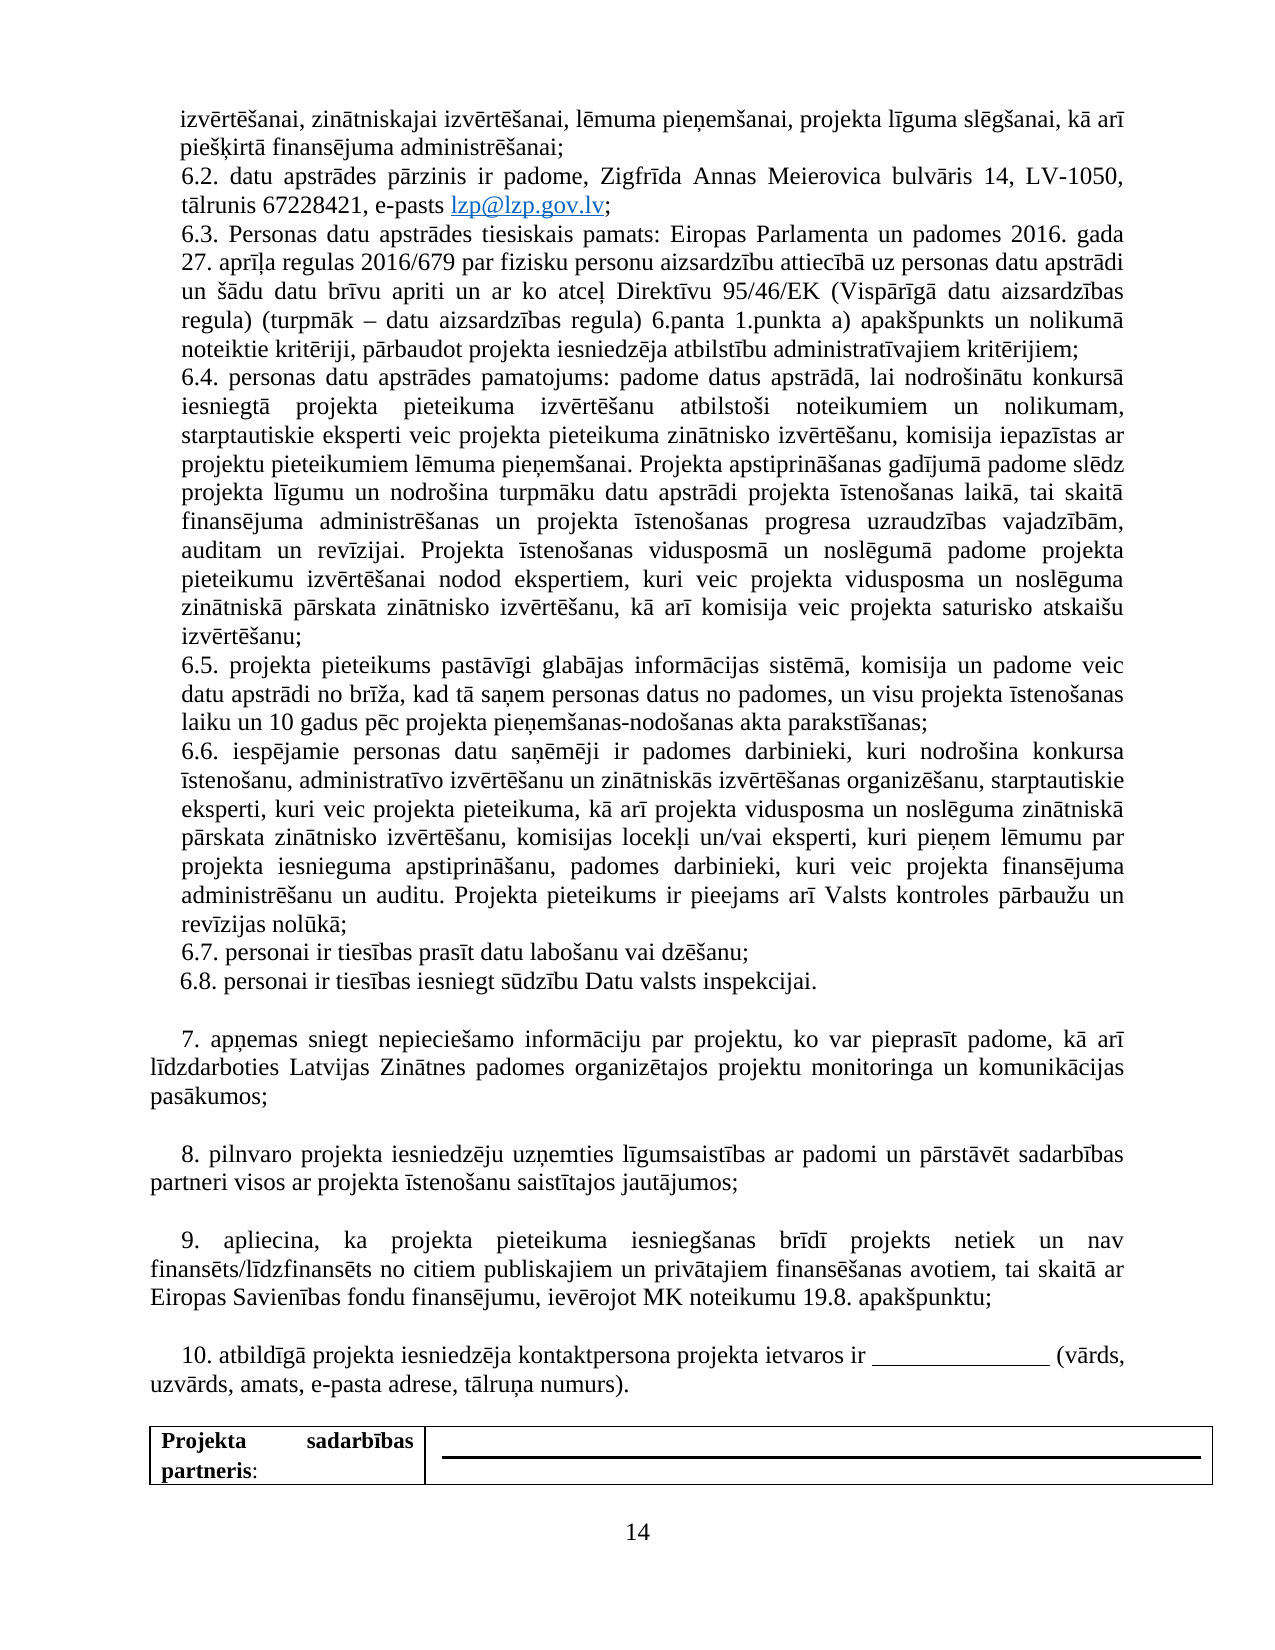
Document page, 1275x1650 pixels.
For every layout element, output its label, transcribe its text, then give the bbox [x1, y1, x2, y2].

text 6.3. Personas datu apstrādes tiesiskais pamats: Eiropas Parlamenta un padomes 2016. gada 27. aprīļa regulas 2016/679 par fizisku personu aizsardzību attiecībā uz personas datu apstrādi un šādu datu brīvu apriti un ar ko atceļ Direktīvu 95/46/EK (Vispārīgā datu aizsardzības regula) (turpmāk – datu aizsardzības regula) 6.panta 1.punkta a) apakšpunkts un nolikumā noteiktie kritēriji, pārbaudot projekta iesniedzēja atbilstību administratīvajiem kritērijiem; [181, 219, 1125, 362]
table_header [151, 1427, 424, 1484]
text 6.2. datu apstrādes pārzinis ir padome, Zigfrīda Annas Meierovica bulvāris 14, LV-1050, tālrunis 67228421, e-pasts lzp@lzp.gov.lv; [181, 161, 1125, 219]
text 6.6. iespējamie personas datu saņēmēji ir padomes darbinieki, kuri nodrošina konkursa īstenošanu, administratīvo izvērtēšanu un zinātniskās izvērtēšanas organizēšanu, starptautiskie eksperti, kuri veic projekta pieteikuma, kā arī projekta vidusposma un noslēguma zinātniskā pārskata zinātnisko izvērtēšanu, komisijas locekļi un/vai eksperti, kuri pieņem lēmumu par projekta iesnieguma apstiprināšanu, padomes darbinieki, kuri veic projekta finansējuma administrēšanu un auditu. Projekta pieteikums ir pieejams arī Valsts kontroles pārbaužu un revīzijas nolūkā; [181, 736, 1125, 937]
text 6.7. personai ir tiesības prasīt datu labošanu vai dzēšanu; [181, 937, 1125, 966]
text 6.4. personas datu apstrādes pamatojums: padome datus apstrādā, lai nodrošinātu konkursā iesniegtā projekta pieteikuma izvērtēšanu atbilstoši noteikumiem un nolikumam, starptautiskie eksperti veic projekta pieteikuma zinātnisko izvērtēšanu, komisija iepazīstas ar projektu pieteikumiem lēmuma pieņemšanai. Projekta apstiprināšanas gadījumā padome slēdz projekta līgumu un nodrošina turpmāku datu apstrādi projekta īstenošanas laikā, tai skaitā finansējuma administrēšanas un projekta īstenošanas progresa uzraudzības vajadzībām, auditam un revīzijai. Projekta īstenošanas vidusposmā un noslēgumā padome projekta pieteikumu izvērtēšanai nodod ekspertiem, kuri veic projekta vidusposma un noslēguma zinātniskā pārskata zinātnisko izvērtēšanu, kā arī komisija veic projekta saturisko atskaišu izvērtēšanu; [181, 362, 1125, 650]
text 6.5. projekta pieteikums pastāvīgi glabājas informācijas sistēmā, komisija un padome veic datu apstrādi no brīža, kad tā saņem personas datus no padomes, un visu projekta īstenošanas laiku un 10 gadus pēc projekta pieņemšanas-nodošanas akta parakstīšanas; [181, 650, 1125, 736]
text 7. apņemas sniegt nepieciešamo informāciju par projektu, ko var pieprasīt padome, kā arī līdzdarboties Latvijas Zinātnes padomes organizētajos projektu monitoringa un komunikācijas pasākumos; [150, 1024, 1125, 1110]
text 6.8. personai ir tiesības iesniegt sūdzību Datu valsts inspekcijai. [150, 966, 1125, 995]
text 10. atbildīgā projekta iesniedzēja kontaktpersona projekta ietvaros ir (vārds, uzvārds, amats, e-pasta adrese, tālruņa numurs). [150, 1340, 1125, 1397]
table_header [426, 1427, 1212, 1484]
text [179, 104, 1125, 161]
text 9. apliecina, ka projekta pieteikuma iesniegšanas brīdī projekts netiek un nav finansēts/līdzfinansēts no citiem publiskajiem un privātajiem finansēšanas avotiem, tai skaitā ar Eiropas Savienības fondu finansējumu, ievērojot MK noteikumu 19.8. apakšpunktu; [150, 1225, 1125, 1311]
text 8. pilnvaro projekta iesniedzēju uzņemties līgumsaistības ar padomi un pārstāvēt sadarbības partneri visos ar projekta īstenošanu saistītajos jautājumos; [150, 1139, 1125, 1196]
